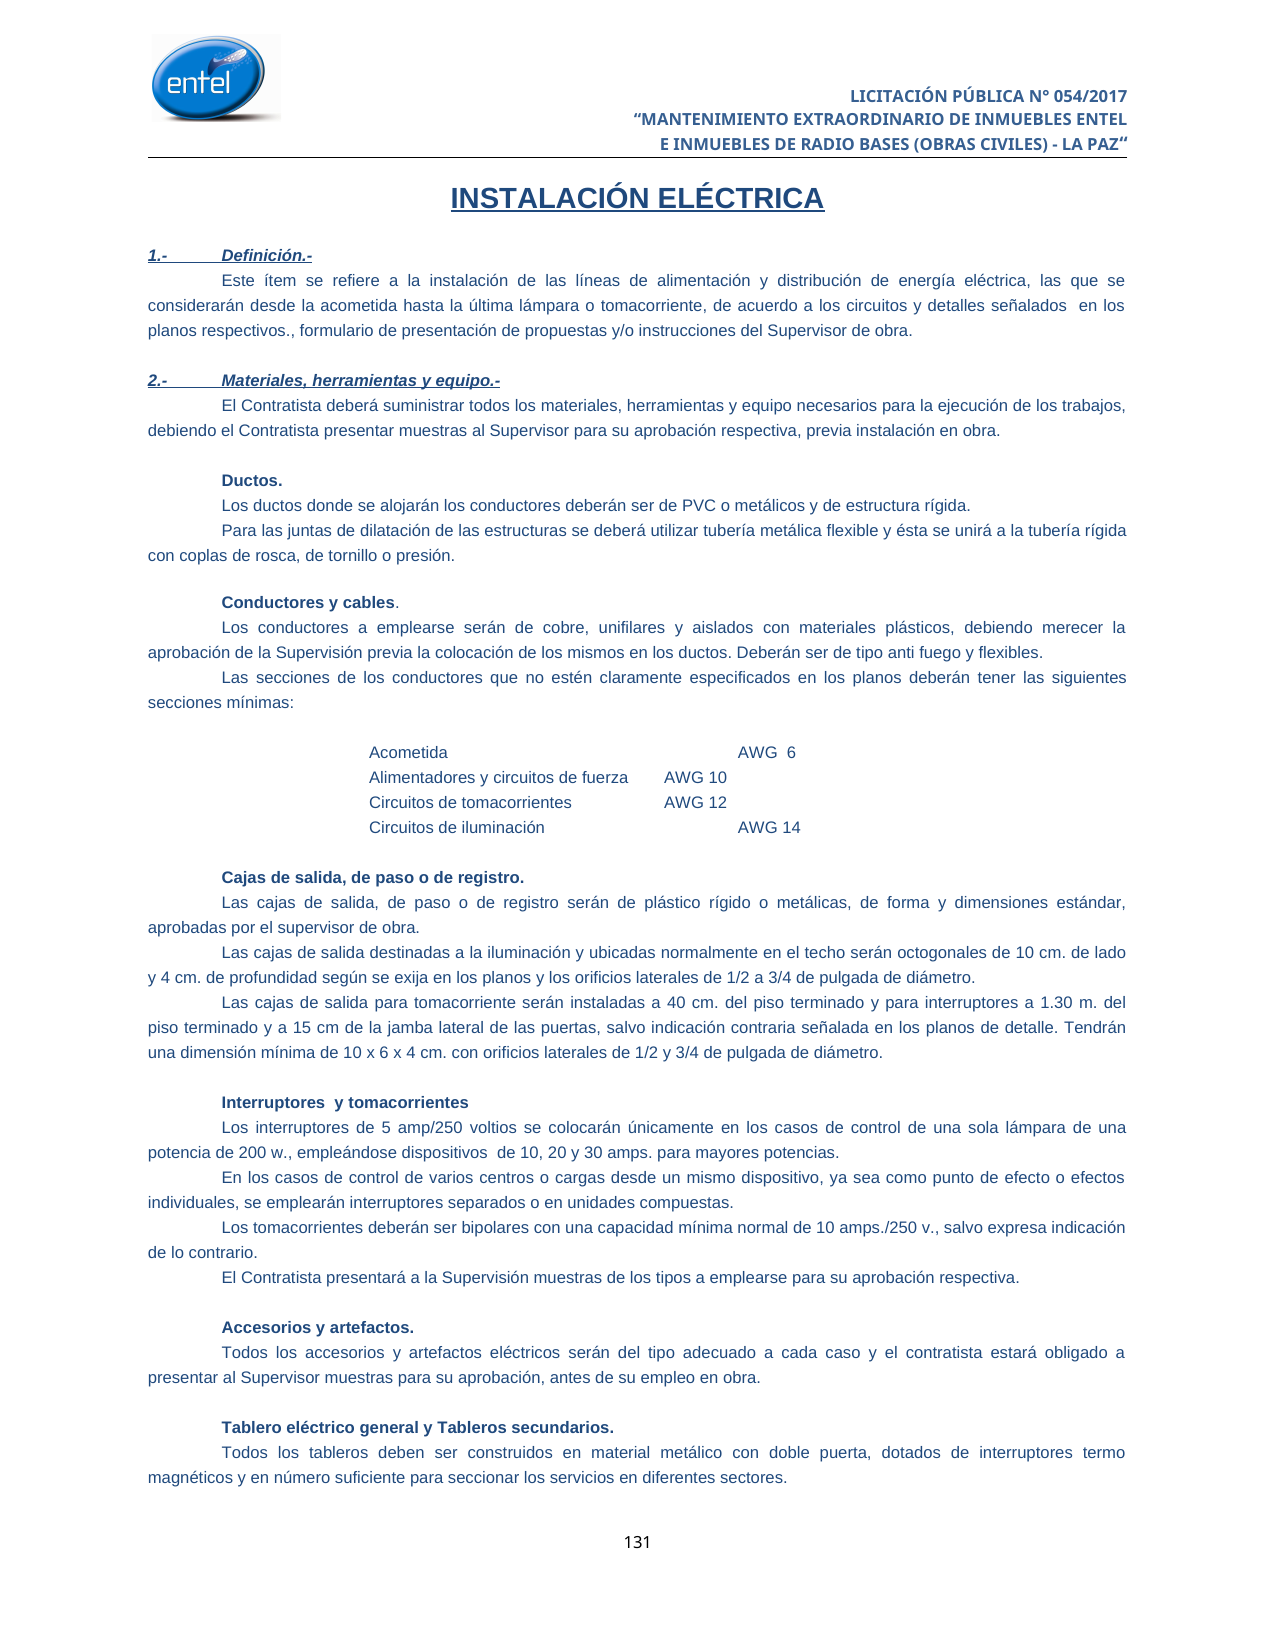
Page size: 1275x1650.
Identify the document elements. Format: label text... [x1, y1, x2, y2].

text Para las juntas de dilatación de las estructuras se deberá utilizar tubería metálica flexible y ésta se unirá a la tubería rígida con coplas de rosca, de tornillo o presión. [148, 515, 1127, 565]
text Las cajas de salida destinadas a la iluminación y ubicadas normalmente en el techo serán octogonales de . de lado y . de profundidad según se exija en los planos y los orificios laterales de 1/2 a 3/4 de pulgada de diámetro. [148, 937, 1127, 987]
text Los interruptores de 5 amp/250 voltios se colocarán únicamente en los casos de control de una sola lámpara de una potencia de 200 w., empleándose dispositivos de 10, 20 y 30 amps. para mayores potencias. [148, 1112, 1127, 1162]
text Ductos. [148, 465, 1127, 490]
text Las cajas de salida para tomacorriente serán instaladas a . del piso terminado y para interruptores a . del piso terminado y a de la jamba lateral de las puertas, salvo indicación contraria señalada en los planos de detalle. Tendrán una dimensión mínima de 10 x 6 x . con orificios laterales de 1/2 y 3/4 de pulgada de diámetro. [148, 987, 1127, 1062]
text Todos los accesorios y artefactos eléctricos serán del tipo adecuado a cada caso y el contratista estará obligado a presentar al Supervisor muestras para su aprobación, antes de su empleo en obra. [148, 1337, 1127, 1387]
text Las secciones de los conductores que no estén claramente especificados en los planos deberán tener las siguientes secciones mínimas: [148, 662, 1127, 712]
text INSTALACIÓN ELÉCTRICA [148, 181, 1127, 215]
text 1.- Definición.- [148, 240, 1127, 265]
text En los casos de control de varios centros o cargas desde un mismo dispositivo, ya sea como punto de efecto o efectos individuales, se emplearán interruptores separados o en unidades compuestas. [148, 1162, 1127, 1212]
text Este ítem se refiere a la instalación de las líneas de alimentación y distribución de energía eléctrica, las que se considerarán desde la acometida hasta la última lámpara o tomacorriente, de acuerdo a los circuitos y detalles señalados en los planos respectivos., formulario de presentación de propuestas y/o instrucciones del Supervisor de obra. [148, 265, 1127, 340]
text Interruptores y tomacorrientes [148, 1087, 1127, 1112]
text Accesorios y artefactos. [148, 1312, 1127, 1337]
text Los tomacorrientes deberán ser bipolares con una capacidad mínima normal de 10 amps./250 v., salvo expresa indicación de lo contrario. [148, 1212, 1127, 1262]
text Cajas de salida, de paso o de registro. [148, 862, 1127, 887]
text El Contratista deberá suministrar todos los materiales, herramientas y equipo necesarios para la ejecución de los trabajos, debiendo el Contratista presentar muestras al Supervisor para su aprobación respectiva, previa instalación en obra. [148, 390, 1127, 440]
text Tablero eléctrico general y Tableros secundarios. [148, 1412, 1127, 1437]
text Alimentadores y circuitos de fuerza AWG 10 [148, 762, 1127, 787]
text Los ductos donde se alojarán los conductores deberán ser de PVC o metálicos y de estructura rígida. [148, 490, 1127, 515]
picture [151, 34, 282, 122]
text Circuitos de iluminación AWG 14 [148, 812, 1127, 837]
text Circuitos de tomacorrientes AWG 12 [148, 787, 1127, 812]
text Acometida AWG 6 [148, 737, 1127, 762]
text 2.- Materiales, herramientas y equipo.- [148, 365, 1127, 390]
text El Contratista presentará a muestras de los tipos a emplearse para su aprobación respectiva. [148, 1262, 1127, 1287]
text Conductores y cables. [148, 587, 1127, 612]
text Los conductores a emplearse serán de cobre, unifilares y aislados con materiales plásticos, debiendo merecer la aprobación de previa la colocación de los mismos en los ductos. Deberán ser de tipo anti fuego y flexibles. [148, 612, 1127, 662]
text Las cajas de salida, de paso o de registro serán de plástico rígido o metálicas, de forma y dimensiones estándar, aprobadas por el supervisor de obra. [148, 887, 1127, 937]
text Todos los tableros deben ser construidos en material metálico con doble puerta, dotados de interruptores termo magnéticos y en número suficiente para seccionar los servicios en diferentes sectores. [148, 1437, 1127, 1487]
